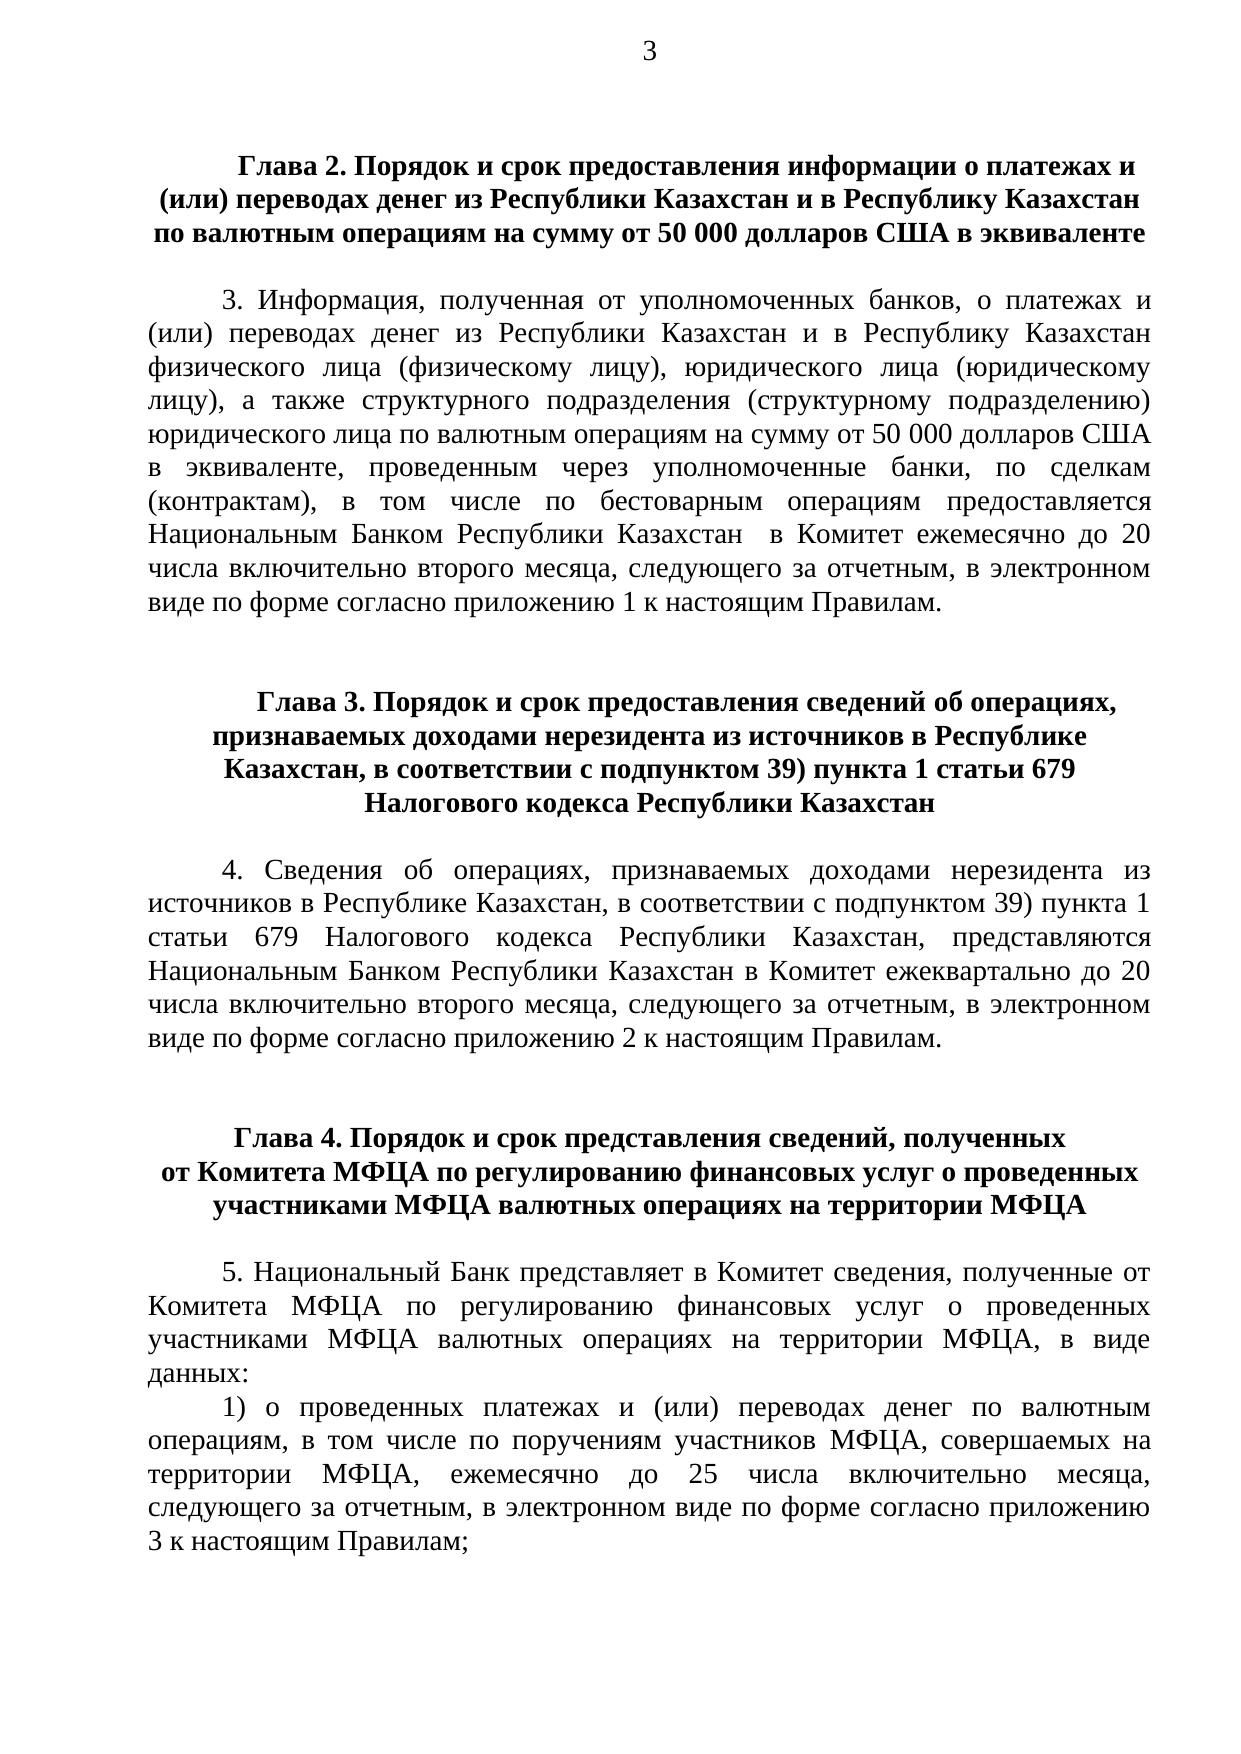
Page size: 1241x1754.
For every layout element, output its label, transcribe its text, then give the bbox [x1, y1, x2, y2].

text Глава 4. Порядок и срок представления сведений, полученных [903, 1120, 1152, 1154]
text 1) о проведенных платежах и (или) переводах денег по валютным операциям, в том числе по поручениям участников МФЦА, совершаемых на территории МФЦА, ежемесячно до 25 числа включительно месяца, следующего за отчетным, в электронном виде по форме согласно приложению 3 к настоящим Правилам; [148, 1389, 1152, 1556]
text Глава 3. Порядок и срок предоставления сведений об операциях, признаваемых доходами нерезидента из источников в Республике Казахстан, в соответствии с подпунктом 39) пункта 1 статьи 679 Налогового кодекса Республики Казахстан [148, 684, 1152, 818]
text 5. Национальный Банк представляет в Комитет сведения, полученные от Комитета МФЦА по регулированию финансовых услуг о проведенных участниками МФЦА валютных операциях на территории МФЦА, в виде данных: [148, 1254, 1152, 1389]
text 4. Сведения об операциях, признаваемых доходами нерезидента из источников в Республике Казахстан, в соответствии с подпунктом 39) пункта 1 статьи 679 Налогового кодекса Республики Казахстан, представляются Национальным Банком Республики Казахстан в Комитет ежеквартально до 20 числа включительно второго месяца, следующего за отчетным, в электронном виде по форме согласно приложению 2 к настоящим Правилам. [148, 852, 1152, 1053]
text 3. Информация, полученная от уполномоченных банков, о платежах и (или) переводах денег из Республики Казахстан и в Республику Казахстан физического лица (физическому лицу), юридического лица (юридическому лицу), а также структурного подразделения (структурному подразделению) юридического лица по валютным операциям на сумму от 50 000 долларов США в эквиваленте, проведенным через уполномоченные банки, по сделкам (контрактам), в том числе по бестоварным операциям предоставляется Национальным Банком Республики Казахстан в Комитет ежемесячно до 20 числа включительно второго месяца, следующего за отчетным, в электронном виде по форме согласно приложению 1 к настоящим Правилам. [148, 282, 1152, 617]
text Глава 2. Порядок и срок предоставления информации о платежах и (или) переводах денег из Республики Казахстан и в Республику Казахстан по валютным операциям на сумму от 50 000 долларов США в эквиваленте [148, 148, 1152, 248]
text Глава 4. Порядок и срок представления сведений, полученных [148, 1120, 896, 1154]
text от Комитета МФЦА по регулированию финансовых услуг о проведенных [148, 1154, 1152, 1187]
text участниками МФЦА валютных операциях на территории МФЦА [148, 1187, 1152, 1221]
